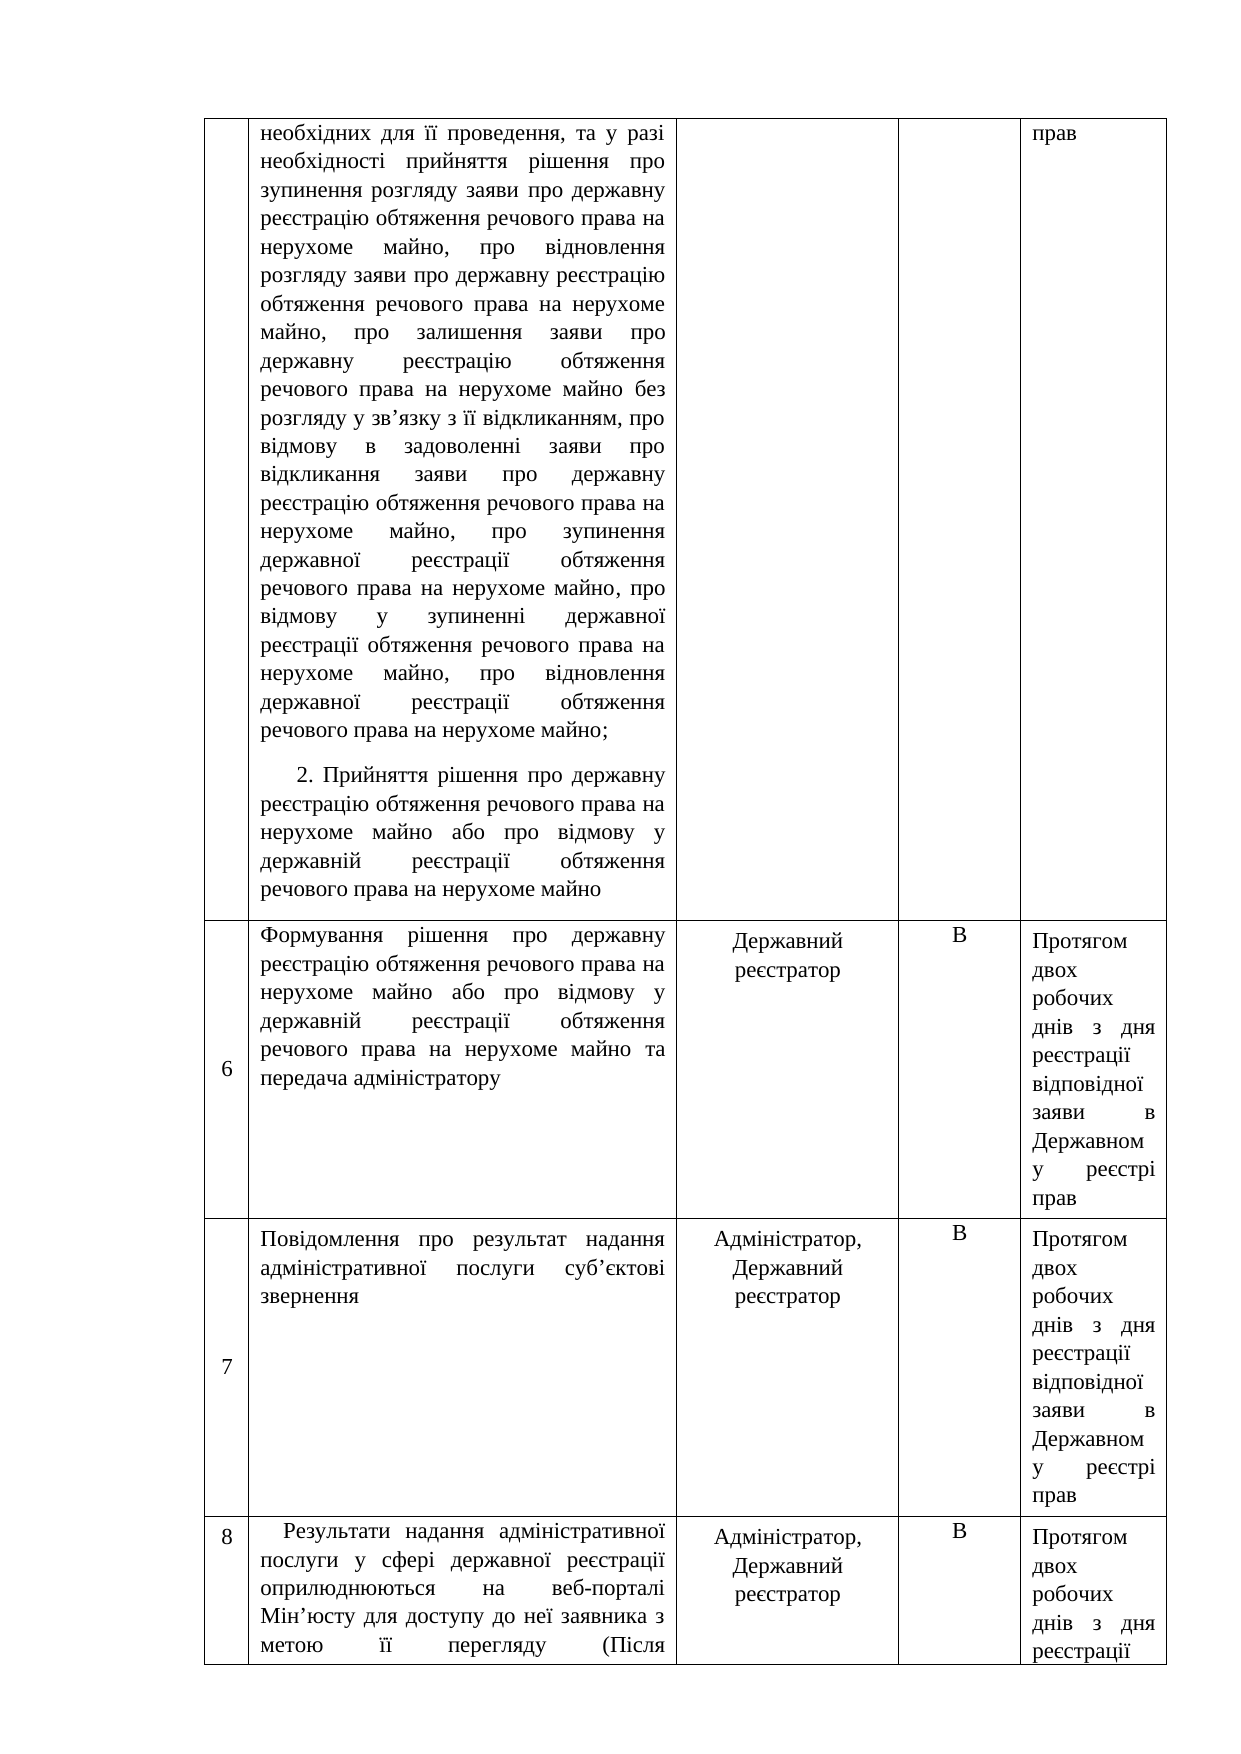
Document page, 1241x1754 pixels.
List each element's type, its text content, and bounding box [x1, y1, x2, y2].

table_cell Формування рішення про державну реєстрацію обтяження речового права на нерухоме майно або про відмову у державній реєстрації обтяження речового права на нерухоме майно та передача адміністратору [249, 921, 676, 1218]
table_cell 8 [205, 1517, 248, 1663]
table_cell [1021, 119, 1166, 920]
table_cell 6 [205, 921, 248, 1218]
table_cell 5 [205, 119, 248, 920]
table_cell В [899, 1517, 1020, 1663]
table_cell 7 [205, 1219, 248, 1516]
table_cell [677, 119, 898, 920]
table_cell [249, 119, 676, 920]
table_cell Протягом двох робочих днів з дня реєстрації відповідної заяви в Державному реєстрі прав [1021, 1219, 1166, 1516]
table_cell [249, 1517, 676, 1663]
table_cell Протягом двох робочих днів з дня реєстрації відповідної заяви в Державному реєстрі прав [1021, 921, 1166, 1218]
table_cell Державний реєстратор [677, 921, 898, 1218]
table_cell Повідомлення про результат надання адміністративної послуги суб’єктові звернення [249, 1219, 676, 1516]
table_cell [677, 1517, 898, 1663]
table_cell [1021, 1517, 1166, 1663]
table_cell В [899, 921, 1020, 1218]
table_cell В [899, 119, 1020, 920]
table_cell Адміністратор, Державний реєстратор [677, 1219, 898, 1516]
table_cell В [899, 1219, 1020, 1516]
